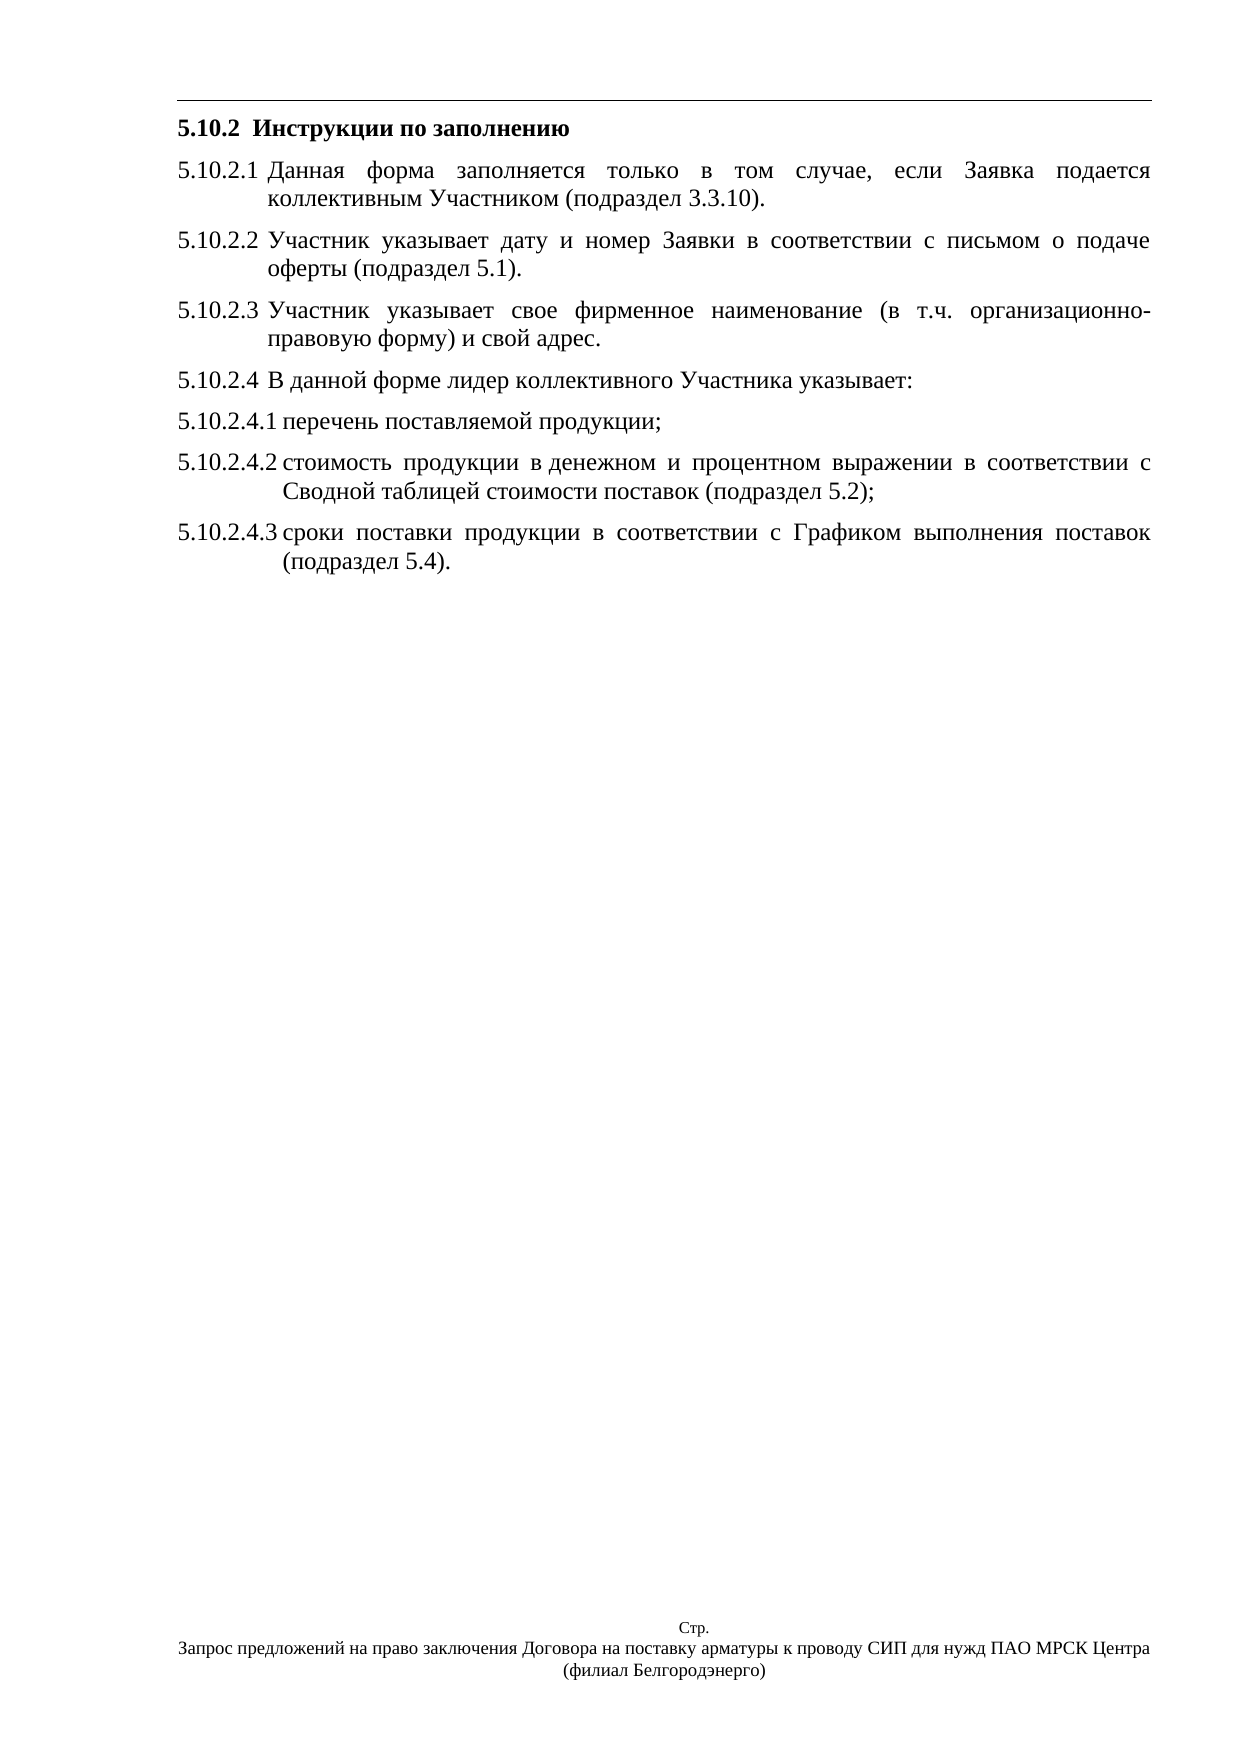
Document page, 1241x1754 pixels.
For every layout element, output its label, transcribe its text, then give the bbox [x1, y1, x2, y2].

subtitle Инструкции по заполнению [177, 113, 1152, 142]
list перечень поставляемой продукции; [177, 406, 1152, 435]
list В данной форме лидер коллективного Участника указывает: [177, 365, 1152, 393]
list Участник указывает свое фирменное наименование (в т.ч. организационно-правовую форму) и свой адрес. [177, 295, 1152, 352]
